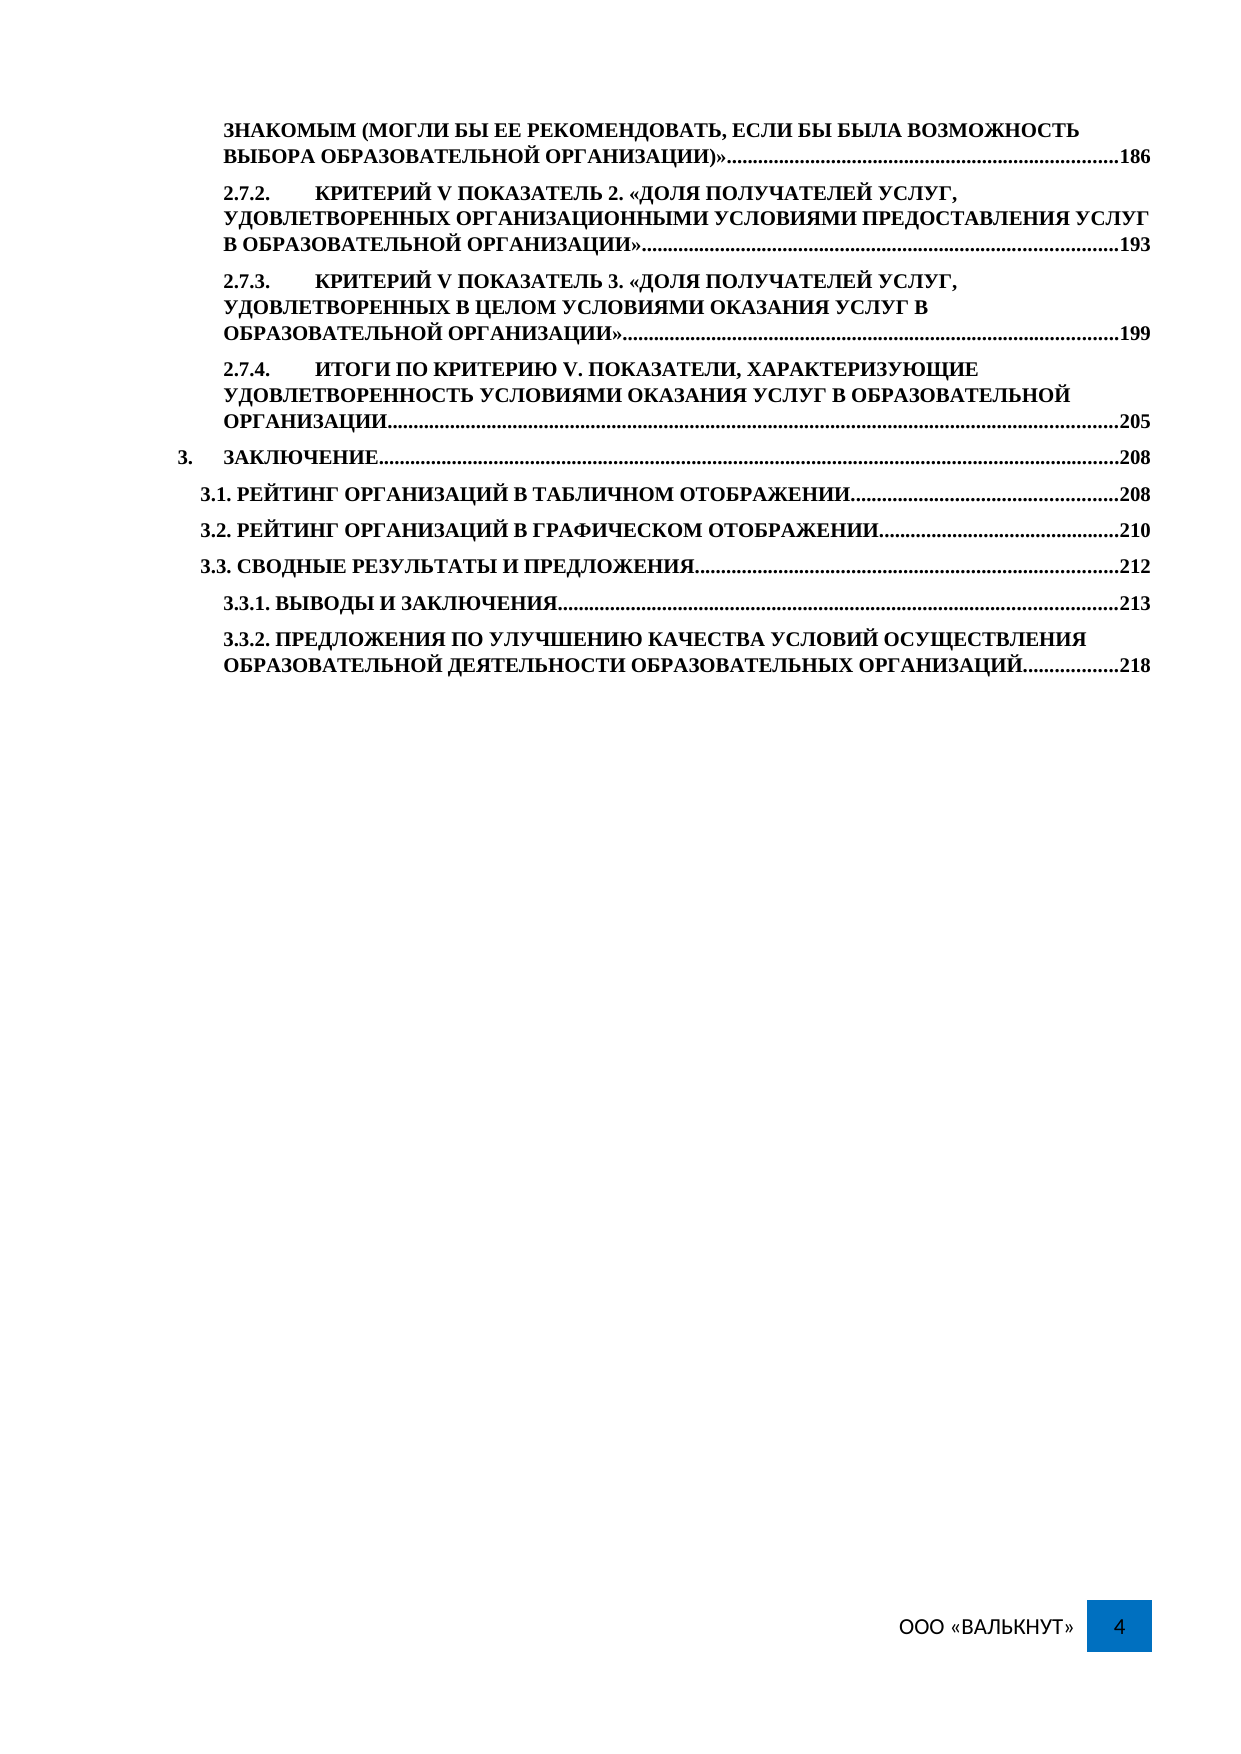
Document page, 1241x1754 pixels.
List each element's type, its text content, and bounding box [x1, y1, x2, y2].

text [223, 118, 1152, 168]
text 2.7.4. ИТОГИ ПО КРИТЕРИЮ V. ПОКАЗАТЕЛИ, ХАРАКТЕРИЗУЮЩИЕ УДОВЛЕТВОРЕННОСТЬ УСЛОВИЯМИ ОКАЗАНИЯ УСЛУГ В ОБРАЗОВАТЕЛЬНОЙ ОРГАНИЗАЦИИ. 205 [223, 357, 1152, 433]
text 3. ЗАКЛЮЧЕНИЕ. 208 [177, 445, 1152, 469]
text 3.3.1. ВЫВОДЫ И ЗАКЛЮЧЕНИЯ. 213 [223, 591, 1152, 614]
text 3.3.2. ПРЕДЛОЖЕНИЯ ПО УЛУЧШЕНИЮ КАЧЕСТВА УСЛОВИЙ ОСУЩЕСТВЛЕНИЯ ОБРАЗОВАТЕЛЬНОЙ ДЕЯТЕЛЬНОСТИ ОБРАЗОВАТЕЛЬНЫХ ОРГАНИЗАЦИЙ. 218 [223, 627, 1152, 677]
text 3.3. СВОДНЫЕ РЕЗУЛЬТАТЫ И ПРЕДЛОЖЕНИЯ. 212 [200, 554, 1152, 578]
text 2.7.3. КРИТЕРИЙ V ПОКАЗАТЕЛЬ 3. «ДОЛЯ ПОЛУЧАТЕЛЕЙ УСЛУГ, УДОВЛЕТВОРЕННЫХ В ЦЕЛОМ УСЛОВИЯМИ ОКАЗАНИЯ УСЛУГ В ОБРАЗОВАТЕЛЬНОЙ ОРГАНИЗАЦИИ». 199 [223, 269, 1152, 344]
text 3.1. РЕЙТИНГ ОРГАНИЗАЦИЙ В ТАБЛИЧНОМ ОТОБРАЖЕНИИ. 208 [200, 481, 1152, 506]
text 3.2. РЕЙТИНГ ОРГАНИЗАЦИЙ В ГРАФИЧЕСКОМ ОТОБРАЖЕНИИ. 210 [200, 518, 1152, 542]
text 2.7.2. КРИТЕРИЙ V ПОКАЗАТЕЛЬ 2. «ДОЛЯ ПОЛУЧАТЕЛЕЙ УСЛУГ, УДОВЛЕТВОРЕННЫХ ОРГАНИЗАЦИОННЫМИ УСЛОВИЯМИ ПРЕДОСТАВЛЕНИЯ УСЛУГ В ОБРАЗОВАТЕЛЬНОЙ ОРГАНИЗАЦИИ». 193 [223, 180, 1152, 256]
